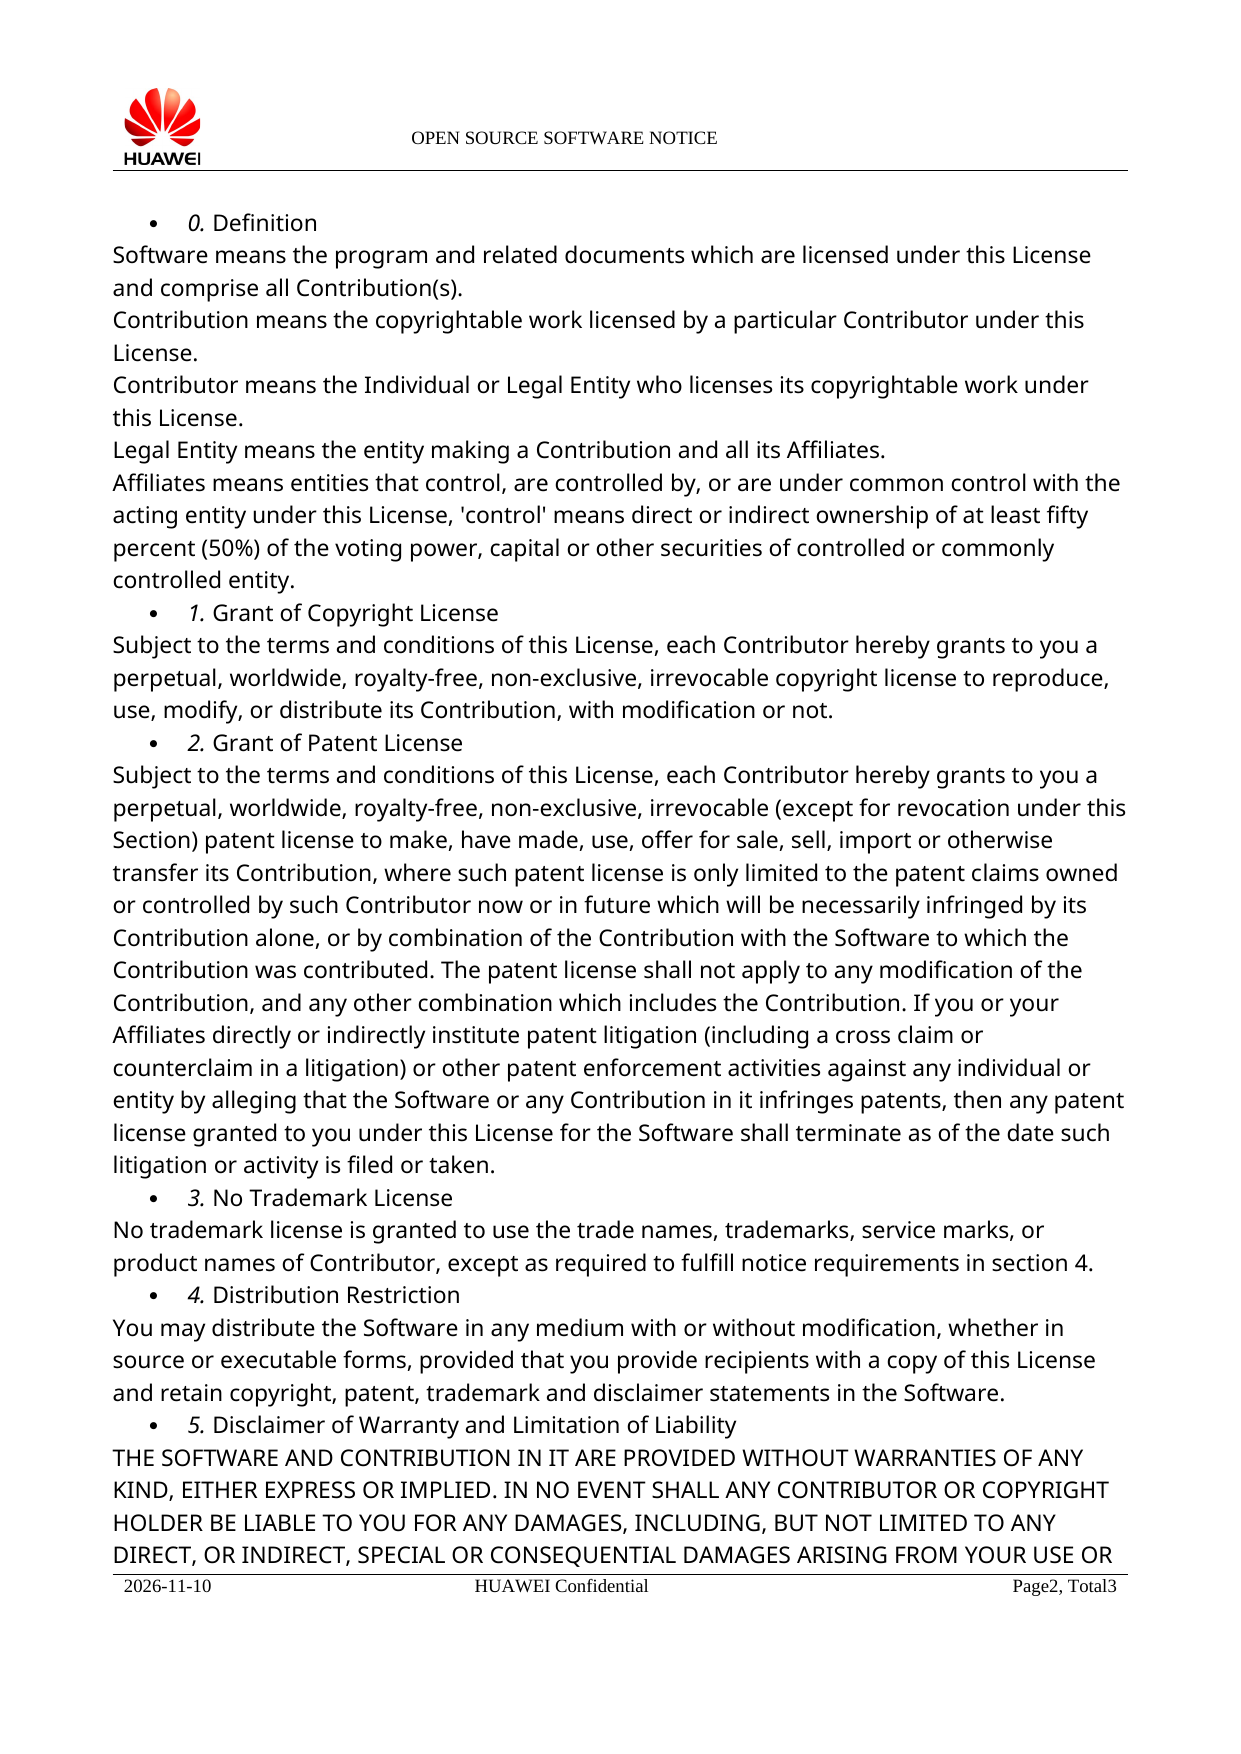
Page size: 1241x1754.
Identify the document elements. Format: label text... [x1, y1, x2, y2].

text Affiliates means entities that control, are controlled by, or are under common control with the acting entity under this License, 'control' means direct or indirect ownership of at least fifty percent (50%) of the voting power, capital or other securities of controlled or commonly controlled entity. [112, 466, 1128, 596]
text Contribution means the copyrightable work licensed by a particular Contributor under this License. [112, 304, 1128, 369]
list 1. Grant of Copyright License [150, 596, 1128, 629]
text No trademark license is granted to use the trade names, trademarks, service marks, or product names of Contributor, except as required to fulfill notice requirements in section 4. [112, 1214, 1128, 1279]
list 2. Grant of Patent License [150, 726, 1128, 759]
text Software means the program and related documents which are licensed under this License and comprise all Contribution(s). [112, 239, 1128, 304]
picture [124, 88, 201, 165]
list 3. No Trademark License [150, 1181, 1128, 1214]
list 0. Definition [150, 206, 1128, 239]
text Contributor means the Individual or Legal Entity who licenses its copyrightable work under this License. [112, 369, 1128, 434]
list 4. Distribution Restriction [150, 1279, 1128, 1311]
text You may distribute the Software in any medium with or without modification, whether in source or executable forms, provided that you provide recipients with a copy of this License and retain copyright, patent, trademark and disclaimer statements in the Software. [112, 1311, 1128, 1409]
list 5. Disclaimer of Warranty and Limitation of Liability [150, 1409, 1128, 1441]
text Legal Entity means the entity making a Contribution and all its Affiliates. [112, 434, 1128, 466]
text Subject to the terms and conditions of this License, each Contributor hereby grants to you a perpetual, worldwide, royalty-free, non-exclusive, irrevocable (except for revocation under this Section) patent license to make, have made, use, offer for sale, sell, import or otherwise transfer its Contribution, where such patent license is only limited to the patent claims owned or controlled by such Contributor now or in future which will be necessarily infringed by its Contribution alone, or by combination of the Contribution with the Software to which the Contribution was contributed. The patent license shall not apply to any modification of the Contribution, and any other combination which includes the Contribution. If you or your Affiliates directly or indirectly institute patent litigation (including a cross claim or counterclaim in a litigation) or other patent enforcement activities against any individual or entity by alleging that the Software or any Contribution in it infringes patents, then any patent license granted to you under this License for the Software shall terminate as of the date such litigation or activity is filed or taken. [112, 759, 1128, 1181]
text Subject to the terms and conditions of this License, each Contributor hereby grants to you a perpetual, worldwide, royalty-free, non-exclusive, irrevocable copyright license to reproduce, use, modify, or distribute its Contribution, with modification or not. [112, 629, 1128, 726]
